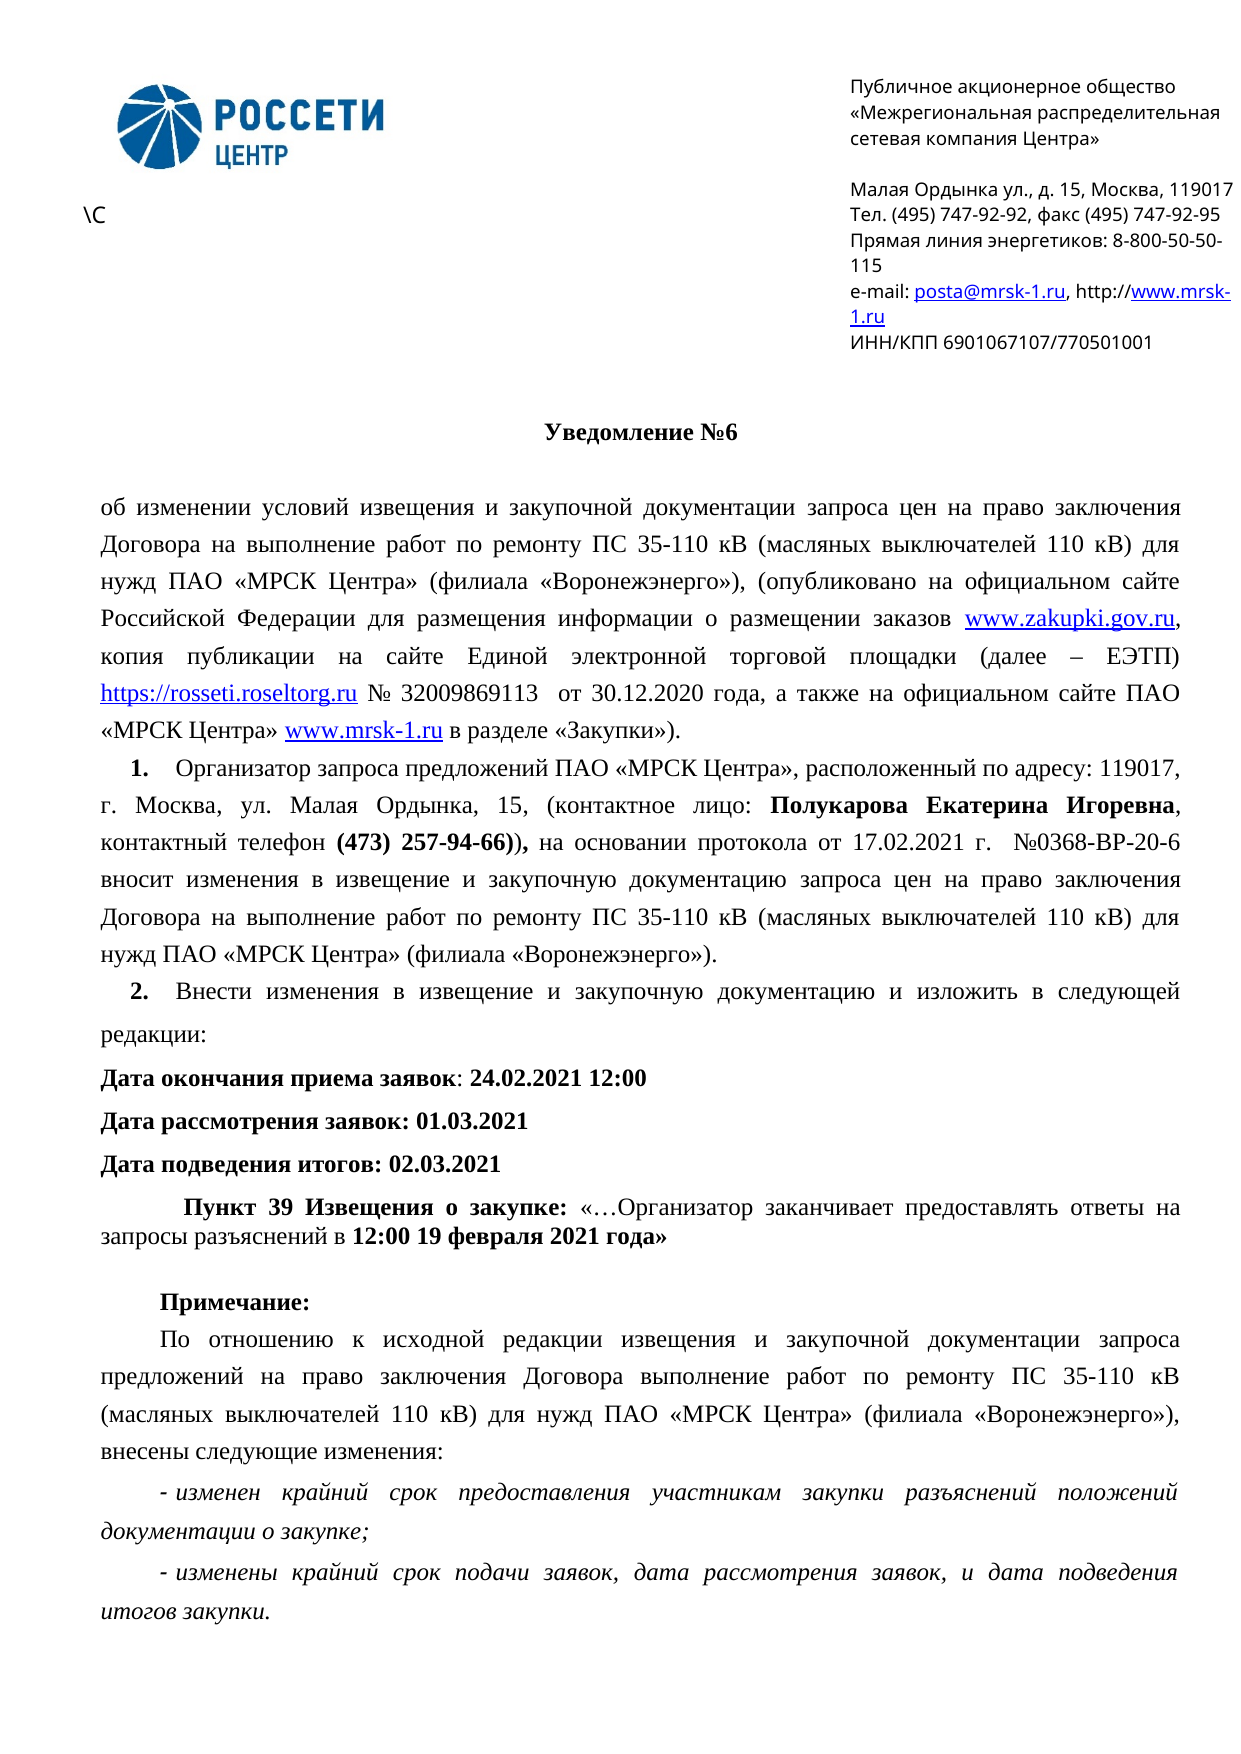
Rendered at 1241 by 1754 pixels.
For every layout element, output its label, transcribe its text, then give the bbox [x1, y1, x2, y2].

list Дата окончания приема заявок: 24.02.2021 12:00 [100, 1063, 1181, 1091]
list изменен крайний срок предоставления участникам закупки разъяснений положений документации о закупке; [100, 1473, 1181, 1545]
text Уведомление №6 [100, 417, 1181, 446]
list изменены крайний срок подачи заявок, дата рассмотрения заявок, и дата подведения итогов закупки. [100, 1553, 1181, 1624]
list Организатор запроса предложений ПАО «МРСК Центра», расположенный по адресу: 119017, г. Москва, ул. Малая Ордынка, 15, (контактное лицо: Полукарова Екатерина Игоревна, контактный телефон (473) 257-94-66)), на основании протокола от 17.02.2021 г. №0368-ВР-20-6 вносит изменения в извещение и закупочную документацию запроса цен на право заключения Договора на выполнение работ по ремонту ПС 35-110 кВ (масляных выключателей 110 кВ) для нужд ПАО «МРСК Центра» (филиала «Воронежэнерго»). [100, 753, 1181, 968]
text об изменении условий извещения и закупочной документации запроса цен на право заключения Договора на выполнение работ по ремонту ПС 35-110 кВ (масляных выключателей 110 кВ) для нужд ПАО «МРСК Центра» (филиала «Воронежэнерго»), (опубликовано на официальном сайте Российской Федерации для размещения информации о размещении заказов www.zakupki.gov.ru, копия публикации на сайте Единой электронной торговой площадки (далее – ЕЭТП) https://rosseti.roseltorg.ru № 32009869113 от 30.12.2020 года, а также на официальном сайте ПАО «МРСК Центра» www.mrsk-1.ru в разделе «Закупки»). [100, 492, 1181, 744]
list Примечание: [100, 1287, 1181, 1316]
list Дата рассмотрения заявок: 01.03.2021 [100, 1106, 1181, 1134]
table_header \С [112, 74, 839, 354]
text По отношению к исходной редакции извещения и закупочной документации запроса предложений на право заключения Договора выполнение работ по ремонту ПС 35-110 кВ (масляных выключателей 110 кВ) для нужд ПАО «МРСК Центра» (филиала «Воронежэнерго»), внесены следующие изменения: [100, 1324, 1181, 1465]
list Дата подведения итогов: 02.03.2021 [100, 1149, 1181, 1178]
list Внести изменения в извещение и закупочную документацию и изложить в следующей редакции: [100, 976, 1181, 1048]
table_header Публичное акционерное общество «Межрегиональная распределительная сетевая компания Центра» Малая Ордынка ул., д. 15, Москва, 119017 Тел. (495) 747-92-92, факс (495) 747-92-95 Прямая линия энергетиков: 8-800-50-50-115 e-mail: posta@mrsk-1.ru, http://www.mrsk-1.ru ИНН/КПП 6901067107/770501001 [839, 74, 1240, 354]
text Пункт 39 Извещения о закупке: «…Организатор заканчивает предоставлять ответы на запросы разъяснений в 12:00 19 февраля 2021 года» [100, 1192, 1181, 1249]
